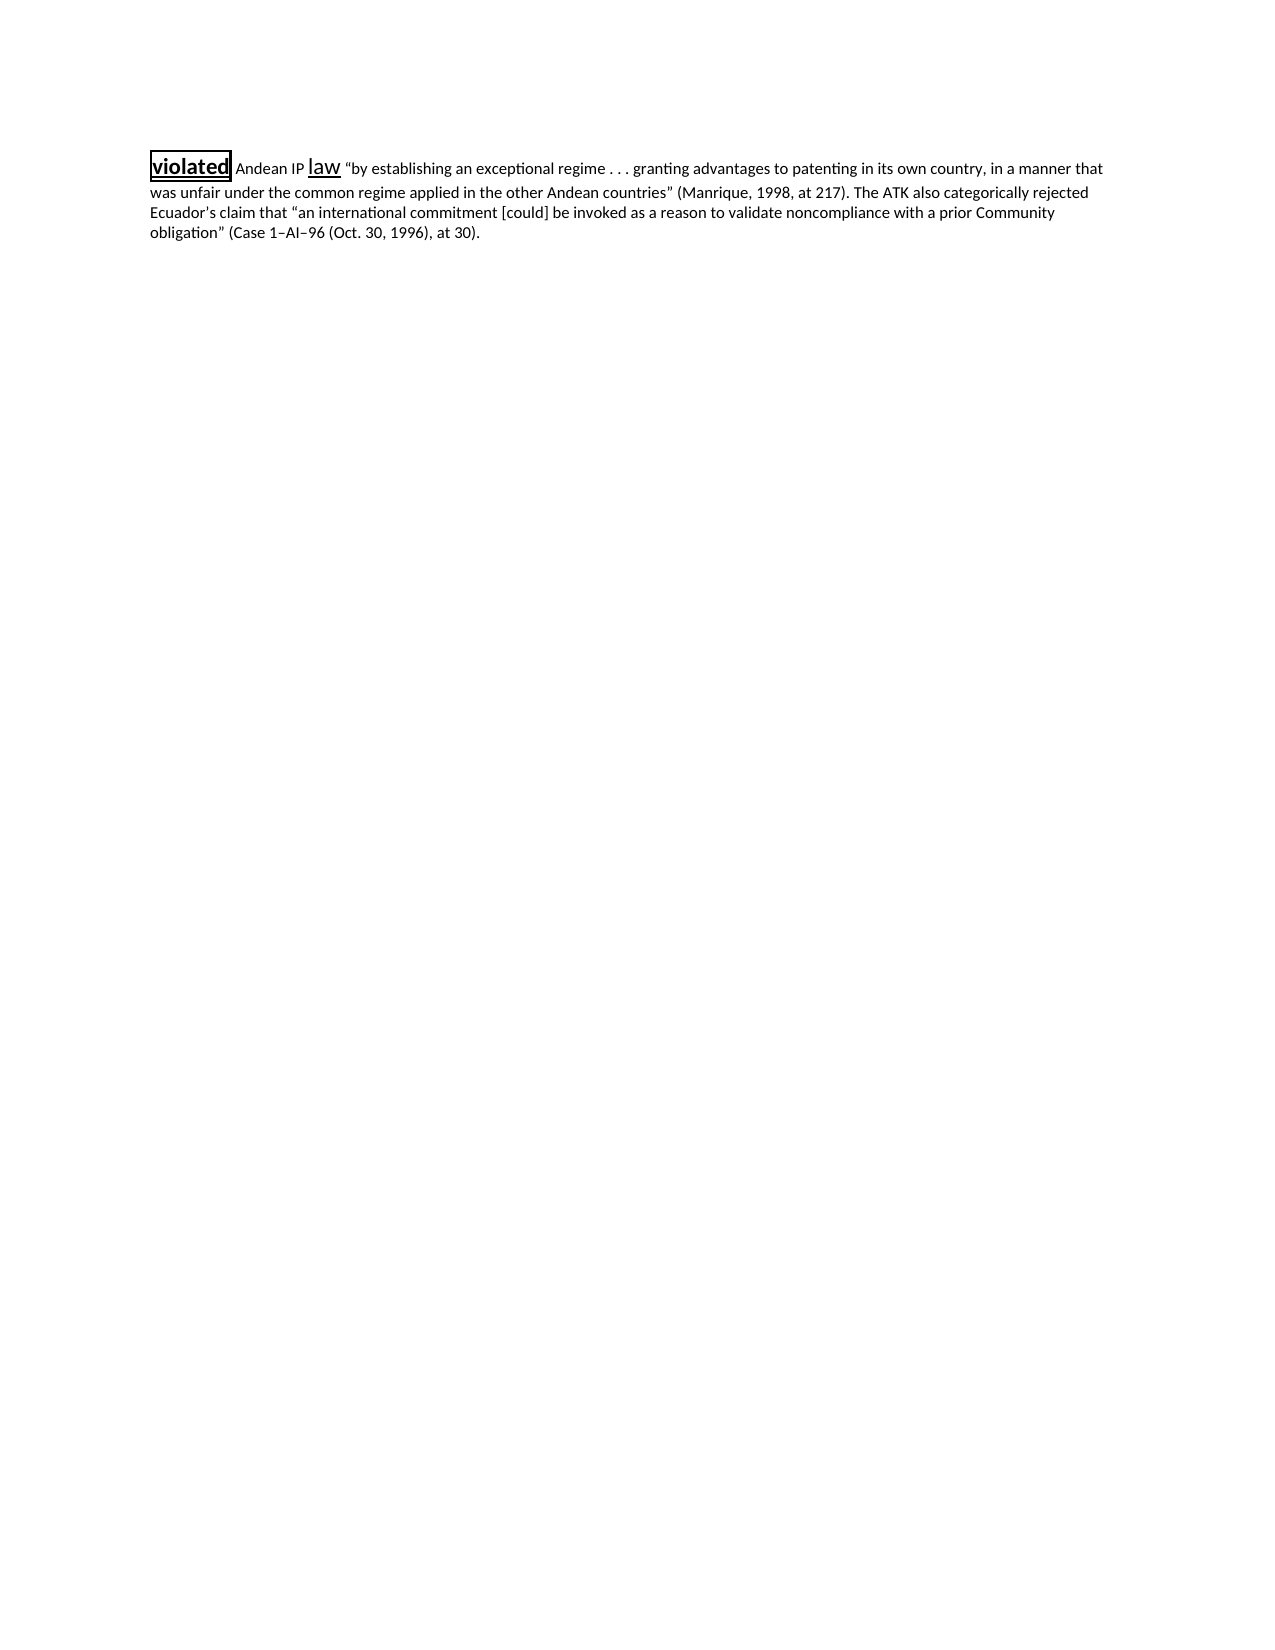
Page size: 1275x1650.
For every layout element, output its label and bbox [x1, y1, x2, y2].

text [150, 150, 1125, 243]
